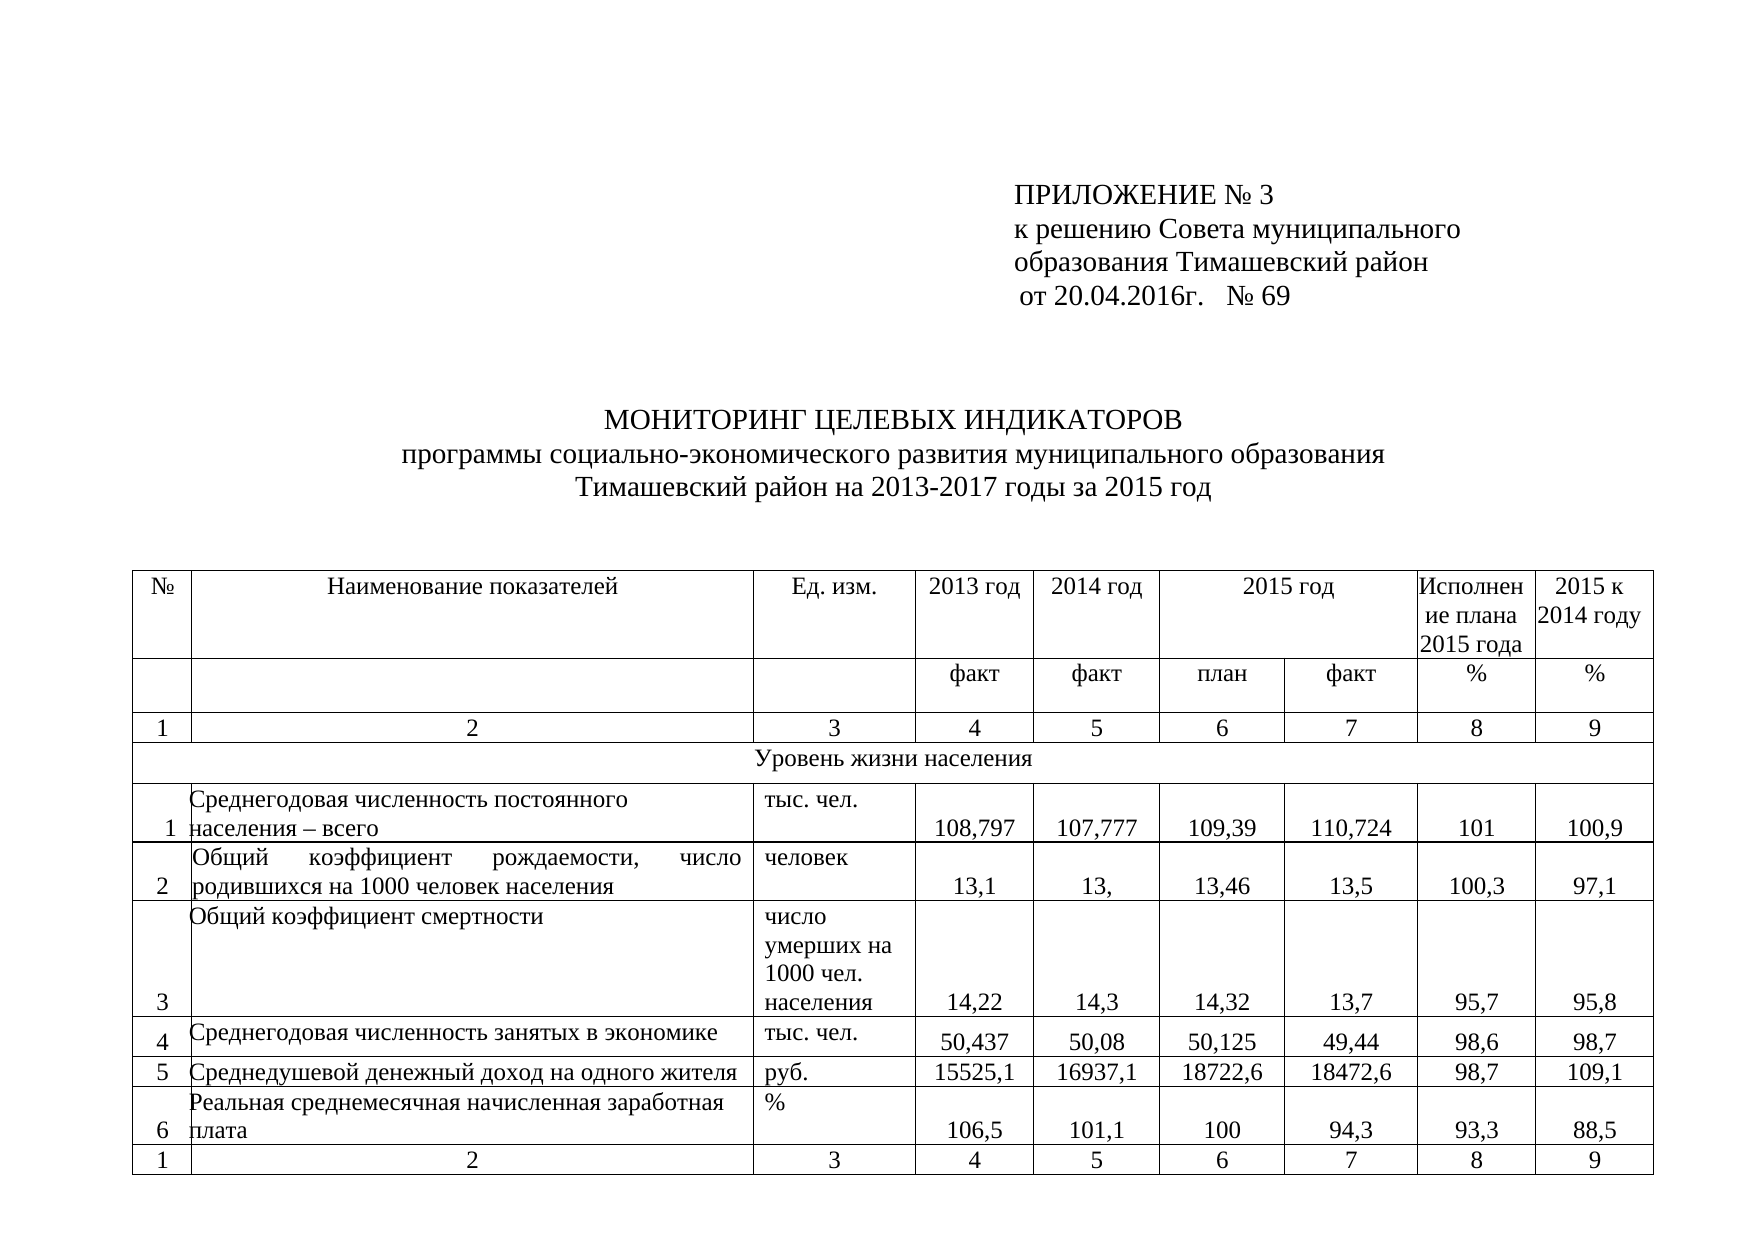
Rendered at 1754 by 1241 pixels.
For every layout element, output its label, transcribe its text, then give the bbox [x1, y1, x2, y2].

table_header ПРИЛОЖЕНИЕ № 3 к решению Совета муниципального образования Тимашевский район от 20.04.2016г. № 69 МОНИТОРИНГ ЦЕЛЕВЫХ ИНДИКАТОРОВ программы социально-экономического развития муниципального образования Тимашевский район на 2013-2017 годы за 2015 год [133, 177, 1654, 570]
table_cell 98,7 [1418, 1057, 1535, 1086]
table_cell 13,7 [1285, 901, 1417, 1016]
table_cell Ед. изм. [754, 571, 915, 657]
table_cell 18472,6 [1285, 1057, 1417, 1086]
table_cell тыс. чел. [754, 1017, 915, 1056]
table_cell Общий коэффициент рождаемости, число родившихся на 1000 человек населения [192, 843, 753, 900]
table_cell 2013 год [916, 571, 1033, 657]
table_cell 5 [133, 1057, 191, 1086]
table_cell 9 [1536, 1145, 1653, 1174]
table_cell 15525,1 [916, 1057, 1033, 1086]
table_cell 3 [754, 713, 915, 742]
table_cell % [1536, 659, 1653, 712]
table_cell 88,5 [1536, 1087, 1653, 1144]
table_cell 101,1 [1034, 1087, 1159, 1144]
table_cell 2015 год [1160, 571, 1417, 657]
table_cell Наименование показателей [192, 571, 753, 657]
table_cell 94,3 [1285, 1087, 1417, 1144]
table_cell 5 [1034, 713, 1159, 742]
table_cell 100 [1160, 1087, 1284, 1144]
table_cell 18722,6 [1160, 1057, 1284, 1086]
table_cell % [754, 1087, 915, 1144]
table_cell 50,125 [1160, 1017, 1284, 1056]
table_cell 14,3 [1034, 901, 1159, 1016]
table_cell 50,08 [1034, 1017, 1159, 1056]
table_cell [133, 659, 191, 712]
table_cell число умерших на 1000 чел. населения [754, 901, 915, 1016]
table_cell 98,7 [1536, 1017, 1653, 1056]
table_cell 100,9 [1536, 784, 1653, 841]
table_cell 13,1 [916, 843, 1033, 900]
table_cell 7 [1285, 713, 1417, 742]
table_cell 108,797 [916, 784, 1033, 841]
table_cell 109,1 [1536, 1057, 1653, 1086]
table_cell Среднедушевой денежный доход на одного жителя [192, 1057, 753, 1086]
table_cell 14,22 [916, 901, 1033, 1016]
table_cell 13,5 [1285, 843, 1417, 900]
table_cell 2014 год [1034, 571, 1159, 657]
table_cell Среднегодовая численность постоянного населения – всего [192, 784, 753, 841]
table_cell 13,46 [1160, 843, 1284, 900]
table_cell 2 [192, 713, 753, 742]
table_cell 2 [192, 1145, 753, 1174]
table_cell 6 [133, 1087, 191, 1144]
table_cell 3 [754, 1145, 915, 1174]
table_cell 4 [916, 713, 1033, 742]
table_cell 1 [133, 1145, 191, 1174]
table_cell 6 [1160, 1145, 1284, 1174]
table_cell % [1418, 659, 1535, 712]
table_cell Реальная среднемесячная начисленная заработная плата [192, 1087, 753, 1144]
table_cell 5 [1034, 1145, 1159, 1174]
table_cell 100,3 [1418, 843, 1535, 900]
table_cell 110,724 [1285, 784, 1417, 841]
table_cell 107,777 [1034, 784, 1159, 841]
table_cell 3 [133, 901, 191, 1016]
table_cell 4 [916, 1145, 1033, 1174]
table_cell 8 [1418, 713, 1535, 742]
table_cell 7 [1285, 1145, 1417, 1174]
table_cell 98,6 [1418, 1017, 1535, 1056]
table_cell 95,8 [1536, 901, 1653, 1016]
table_cell 8 [1418, 1145, 1535, 1174]
table_cell 16937,1 [1034, 1057, 1159, 1086]
table_cell Исполнение плана 2015 года [1418, 571, 1535, 657]
table_cell [192, 659, 753, 712]
table_cell 97,1 [1536, 843, 1653, 900]
table_cell 1 [133, 784, 191, 841]
table_cell № [133, 571, 191, 657]
table_cell руб. [754, 1057, 915, 1086]
table_cell факт [1285, 659, 1417, 712]
table_cell человек [754, 843, 915, 900]
table_cell Уровень жизни населения [133, 743, 1653, 783]
table_cell 6 [1160, 713, 1284, 742]
table_cell 49,44 [1285, 1017, 1417, 1056]
table_cell 101 [1418, 784, 1535, 841]
table_cell 93,3 [1418, 1087, 1535, 1144]
table_cell 4 [133, 1017, 191, 1056]
table_cell 2015 к 2014 году [1536, 571, 1653, 657]
table_cell Общий коэффициент смертности [192, 901, 753, 1016]
table_cell 9 [1536, 713, 1653, 742]
table_cell факт [1034, 659, 1159, 712]
table_cell 14,32 [1160, 901, 1284, 1016]
table_cell 106,5 [916, 1087, 1033, 1144]
table_cell тыс. чел. [754, 784, 915, 841]
table_cell 109,39 [1160, 784, 1284, 841]
table_cell [754, 659, 915, 712]
table_cell план [1160, 659, 1284, 712]
table_cell Среднегодовая численность занятых в экономике [192, 1017, 753, 1056]
table_cell 95,7 [1418, 901, 1535, 1016]
table_cell 50,437 [916, 1017, 1033, 1056]
table_cell 2 [133, 843, 191, 900]
table_cell 13, [1034, 843, 1159, 900]
table_cell 1 [133, 713, 191, 742]
table_cell факт [916, 659, 1033, 712]
